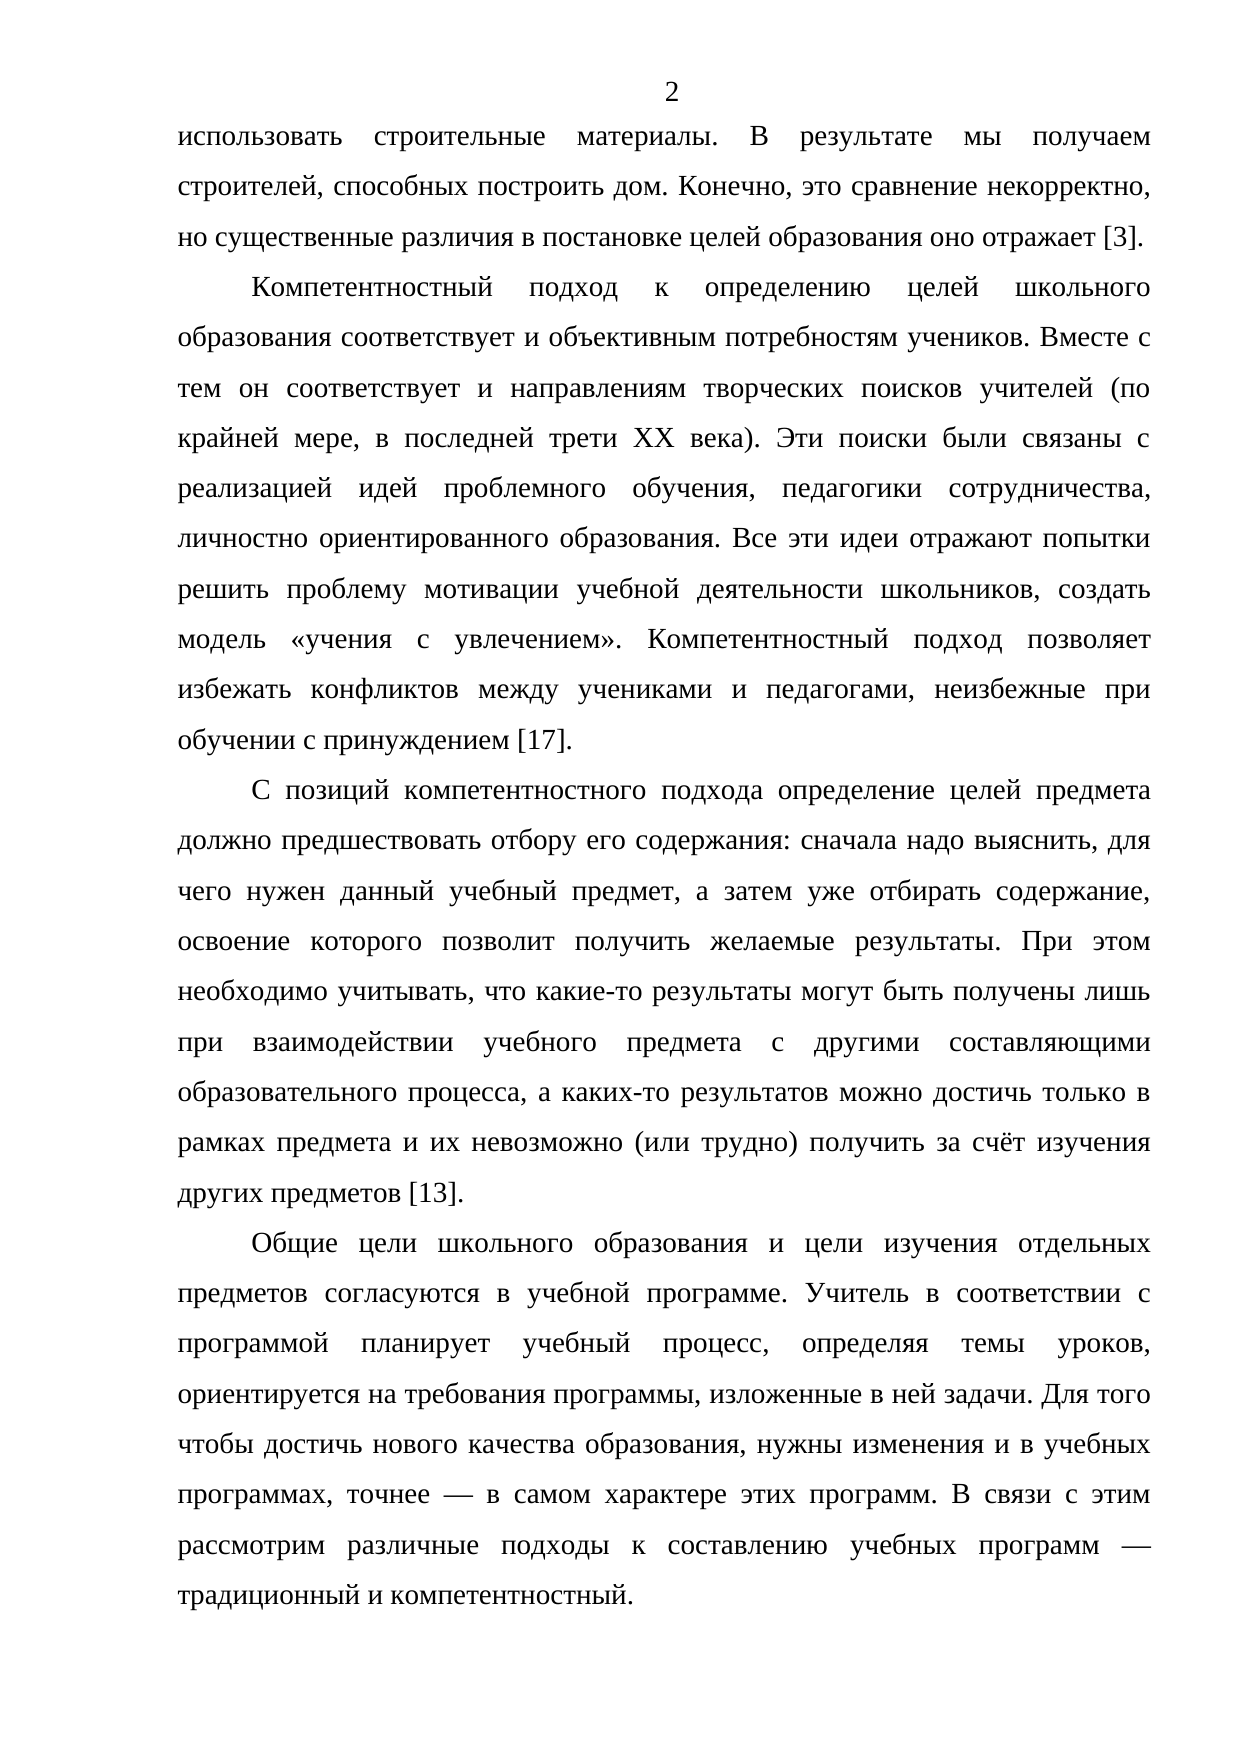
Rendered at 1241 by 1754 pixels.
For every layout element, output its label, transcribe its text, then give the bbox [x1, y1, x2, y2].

text Компетентностный подход к определению целей школьного образования соответствует и объективным потребностям учеников. Вместе с тем он соответствует и направлениям творческих поисков учителей (по крайней мере, в последней трети XX века). Эти поиски были связаны с реализацией идей проблемного обучения, педагогики сотрудничества, личностно ориентированного образования. Все эти идеи отражают попытки решить проблему мотивации учебной деятельности школьников, создать модель «учения с увлечением». Компетентностный подход позволяет избежать конфликтов между учениками и педагогами, неизбежные при обучении с принуждением [17]. [177, 269, 1152, 755]
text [177, 118, 1152, 252]
text Общие цели школьного образования и цели изучения отдельных предметов согласуются в учебной программе. Учитель в соответствии с программой планирует учебный процесс, определяя темы уроков, ориентируется на требования программы, изложенные в ней задачи. Для того чтобы достичь нового качества образования, нужны изменения и в учебных программах, точнее — в самом характере этих программ. В связи с этим рассмотрим различные подходы к составлению учебных программ — традиционный и компетентностный. [177, 1225, 1152, 1611]
text С позиций компетентностного подхода определение целей предмета должно предшествовать отбору его содержания: сначала надо выяснить, для чего нужен данный учебный предмет, а затем уже отбирать содержание, освоение которого позволит получить желаемые результаты. При этом необходимо учитывать, что какие-то результаты могут быть получены лишь при взаимодействии учебного предмета с другими составляющими образовательного процесса, а каких-то результатов можно достичь только в рамках предмета и их невозможно (или трудно) получить за счёт изучения других предметов [13]. [177, 772, 1152, 1208]
